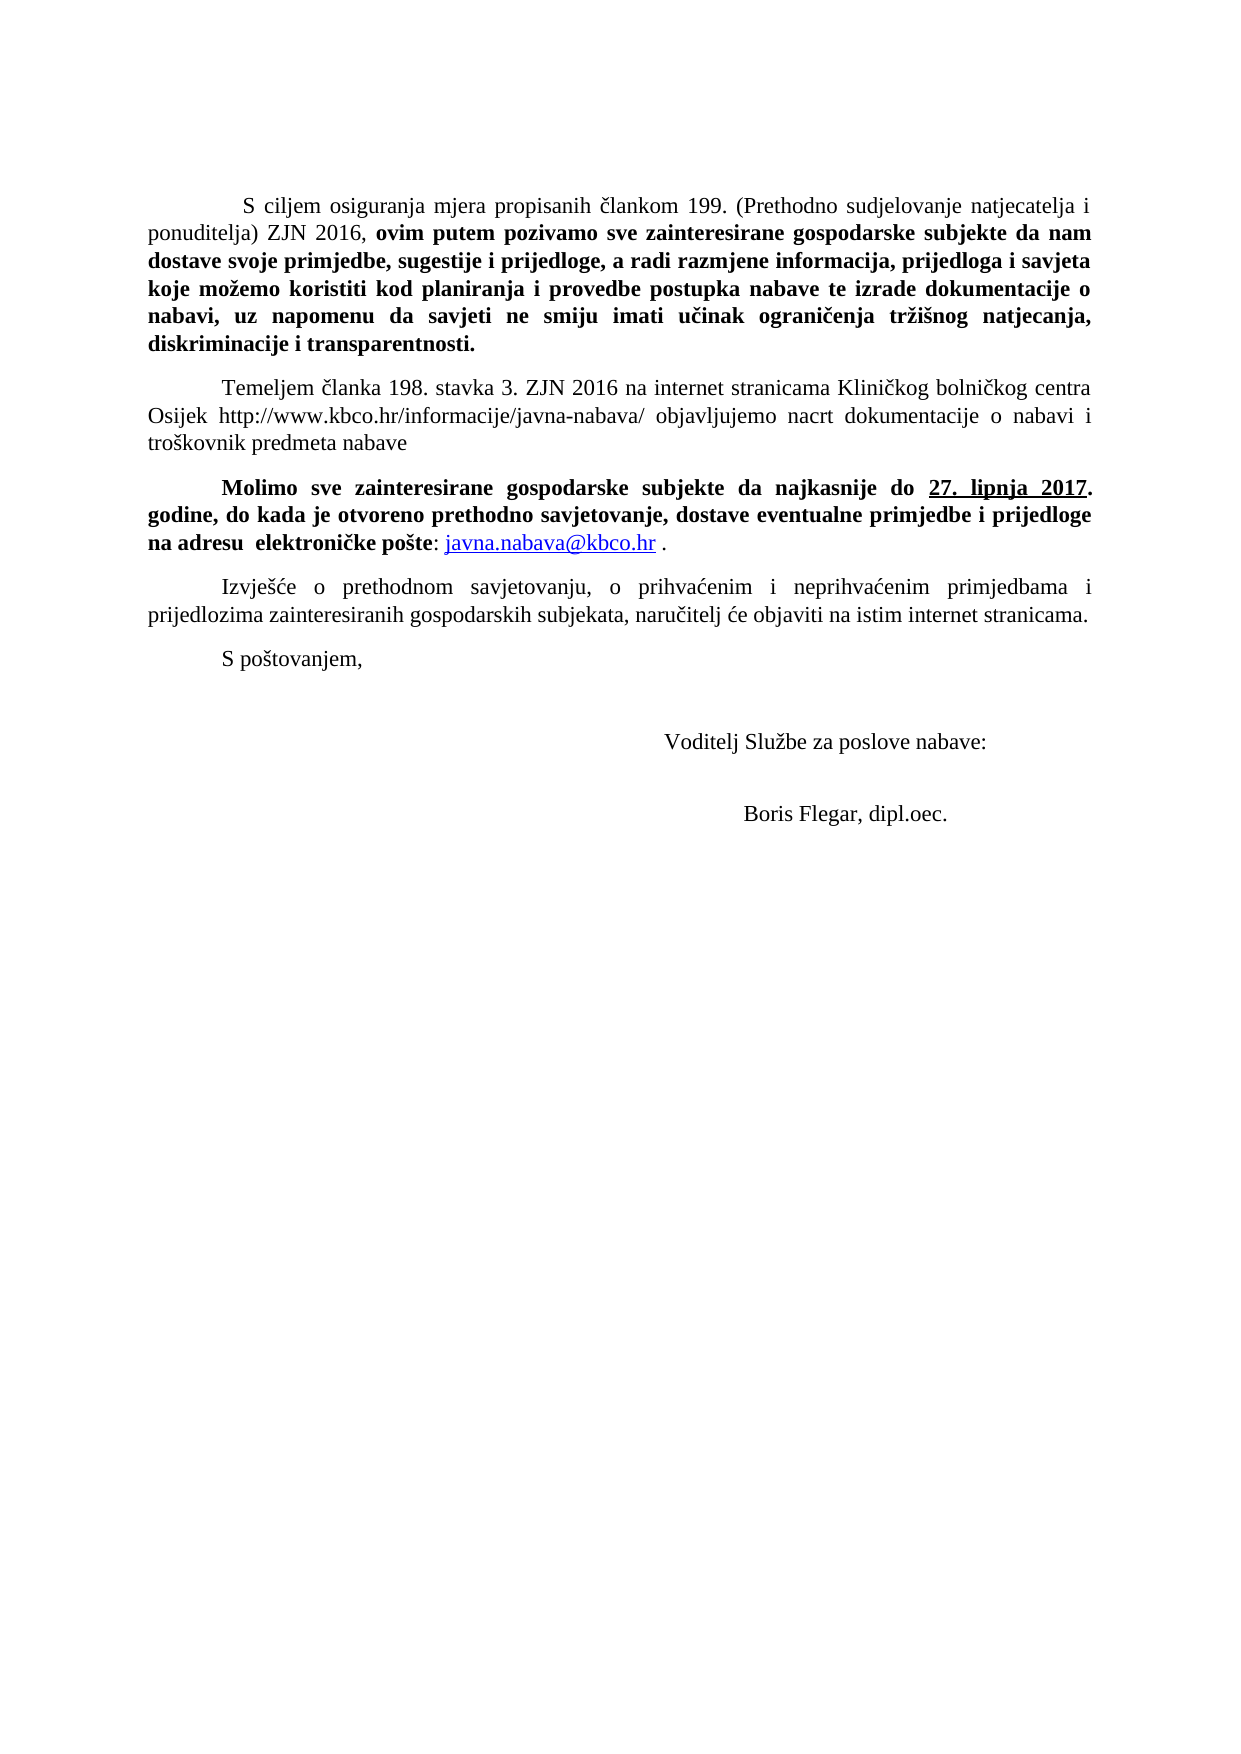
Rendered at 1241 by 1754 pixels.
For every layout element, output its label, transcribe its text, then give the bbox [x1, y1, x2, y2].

text Boris Flegar, dipl.oec. [148, 800, 1093, 826]
text Izvješće o prethodnom savjetovanju, o prihvaćenim i neprihvaćenim primjedbama i prijedlozima zainteresiranih gospodarskih subjekata, naručitelj će objaviti na istim internet stranicama. [148, 573, 1093, 627]
text S poštovanjem, [148, 645, 1093, 671]
text Temeljem članka 198. stavka 3. ZJN 2016 na internet stranicama Kliničkog bolničkog centra Osijek http://www.kbco.hr/informacije/javna-nabava/ objavljujemo nacrt dokumentacije o nabavi i troškovnik predmeta nabave [148, 374, 1093, 456]
text Voditelj Službe za poslove nabave: [148, 728, 1093, 754]
text S ciljem osiguranja mjera propisanih člankom 199. (Prethodno sudjelovanje natjecatelja i ponuditelja) ZJN 2016, ovim putem pozivamo sve zainteresirane gospodarske subjekte da nam dostave svoje primjedbe, sugestije i prijedloge, a radi razmjene informacija, prijedloga i savjeta koje možemo koristiti kod planiranja i provedbe postupka nabave te izrade dokumentacije o nabavi, uz napomenu da savjeti ne smiju imati učinak ograničenja tržišnog natjecanja, diskriminacije i transparentnosti. [148, 192, 1093, 356]
text Molimo sve zainteresirane gospodarske subjekte da najkasnije do 27. lipnja 2017. godine, do kada je otvoreno prethodno savjetovanje, dostave eventualne primjedbe i prijedloge na adresu elektroničke pošte: javna.nabava@kbco.hr . [148, 474, 1093, 555]
